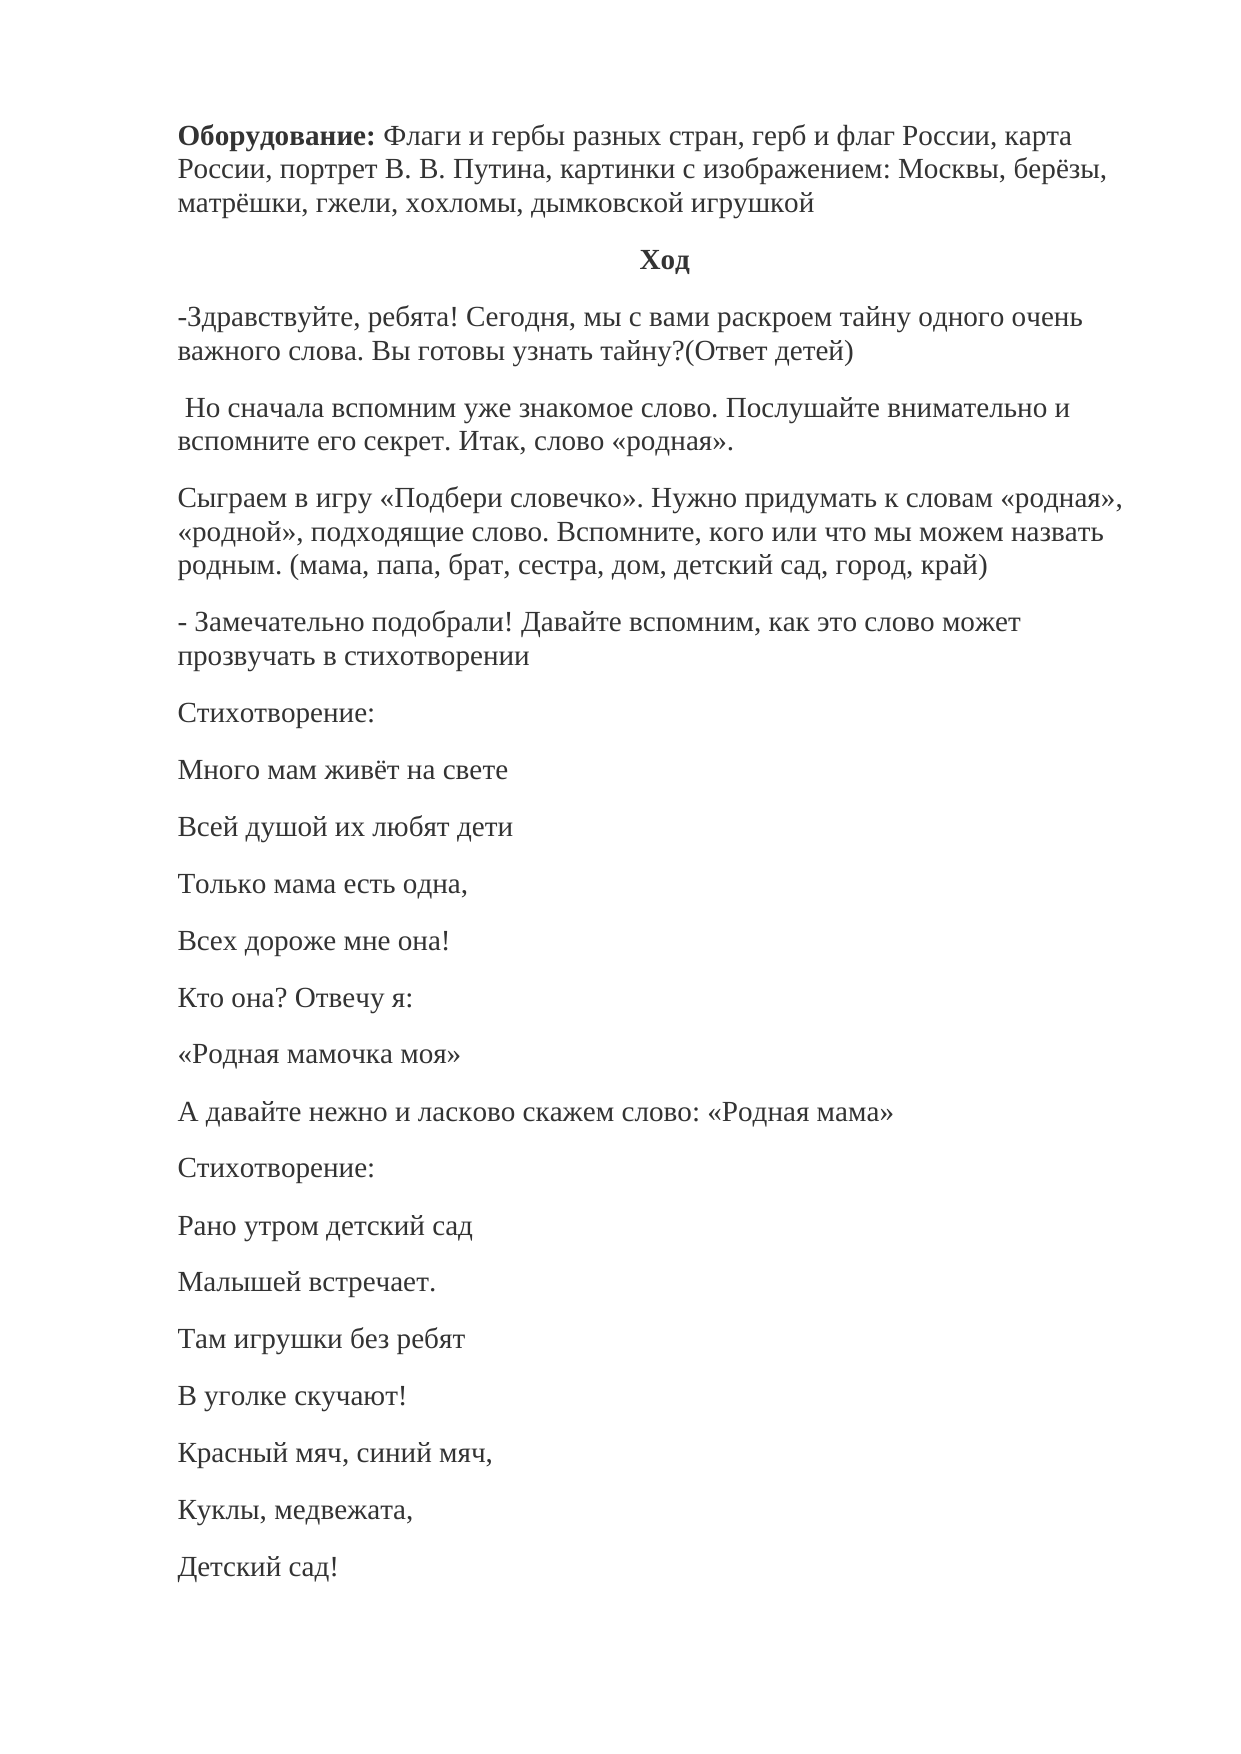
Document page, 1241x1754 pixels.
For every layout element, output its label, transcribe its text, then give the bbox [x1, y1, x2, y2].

text Много мам живёт на свете [177, 752, 1152, 785]
text Стихотворение: [177, 695, 1152, 728]
text Красный мяч, синий мяч, [177, 1436, 1152, 1469]
text -Здравствуйте, ребята! Сегодня, мы с вами раскроем тайну одного очень важного слова. Вы готовы узнать тайну?(Ответ детей) [177, 299, 1152, 366]
text Куклы, медвежата, [177, 1492, 1152, 1526]
text Кто она? Отвечу я: [177, 980, 1152, 1013]
text «Родная мамочка моя» [177, 1037, 1152, 1070]
text Ход [177, 242, 1152, 276]
text Там игрушки без ребят [177, 1322, 1152, 1355]
text Всей душой их любят дети [177, 809, 1152, 842]
text В уголке скучают! [177, 1378, 1152, 1412]
text Рано утром детский сад [177, 1208, 1152, 1241]
text Детский сад! [177, 1549, 1152, 1583]
text Но сначала вспомним уже знакомое слово. Послушайте внимательно и вспомните его секрет. Итак, слово «родная». [177, 390, 1152, 457]
text - Замечательно подобрали! Давайте вспомним, как это слово может прозвучать в стихотворении [177, 604, 1152, 671]
text А давайте нежно и ласково скажем слово: «Родная мама» [177, 1094, 1152, 1127]
text Всех дороже мне она! [177, 923, 1152, 956]
text Стихотворение: [177, 1151, 1152, 1184]
text Оборудование: Флаги и гербы разных стран, герб и флаг России, карта России, портрет В. В. Путина, картинки с изображением: Москвы, берёзы, матрёшки, гжели, хохломы, дымковской игрушкой [177, 118, 1152, 219]
text Малышей встречает. [177, 1264, 1152, 1298]
text Сыграем в игру «Подбери словечко». Нужно придумать к словам «родная», «родной», подходящие слово. Вспомните, кого или что мы можем назвать родным. (мама, папа, брат, сестра, дом, детский сад, город, край) [177, 480, 1152, 581]
text Только мама есть одна, [177, 866, 1152, 899]
